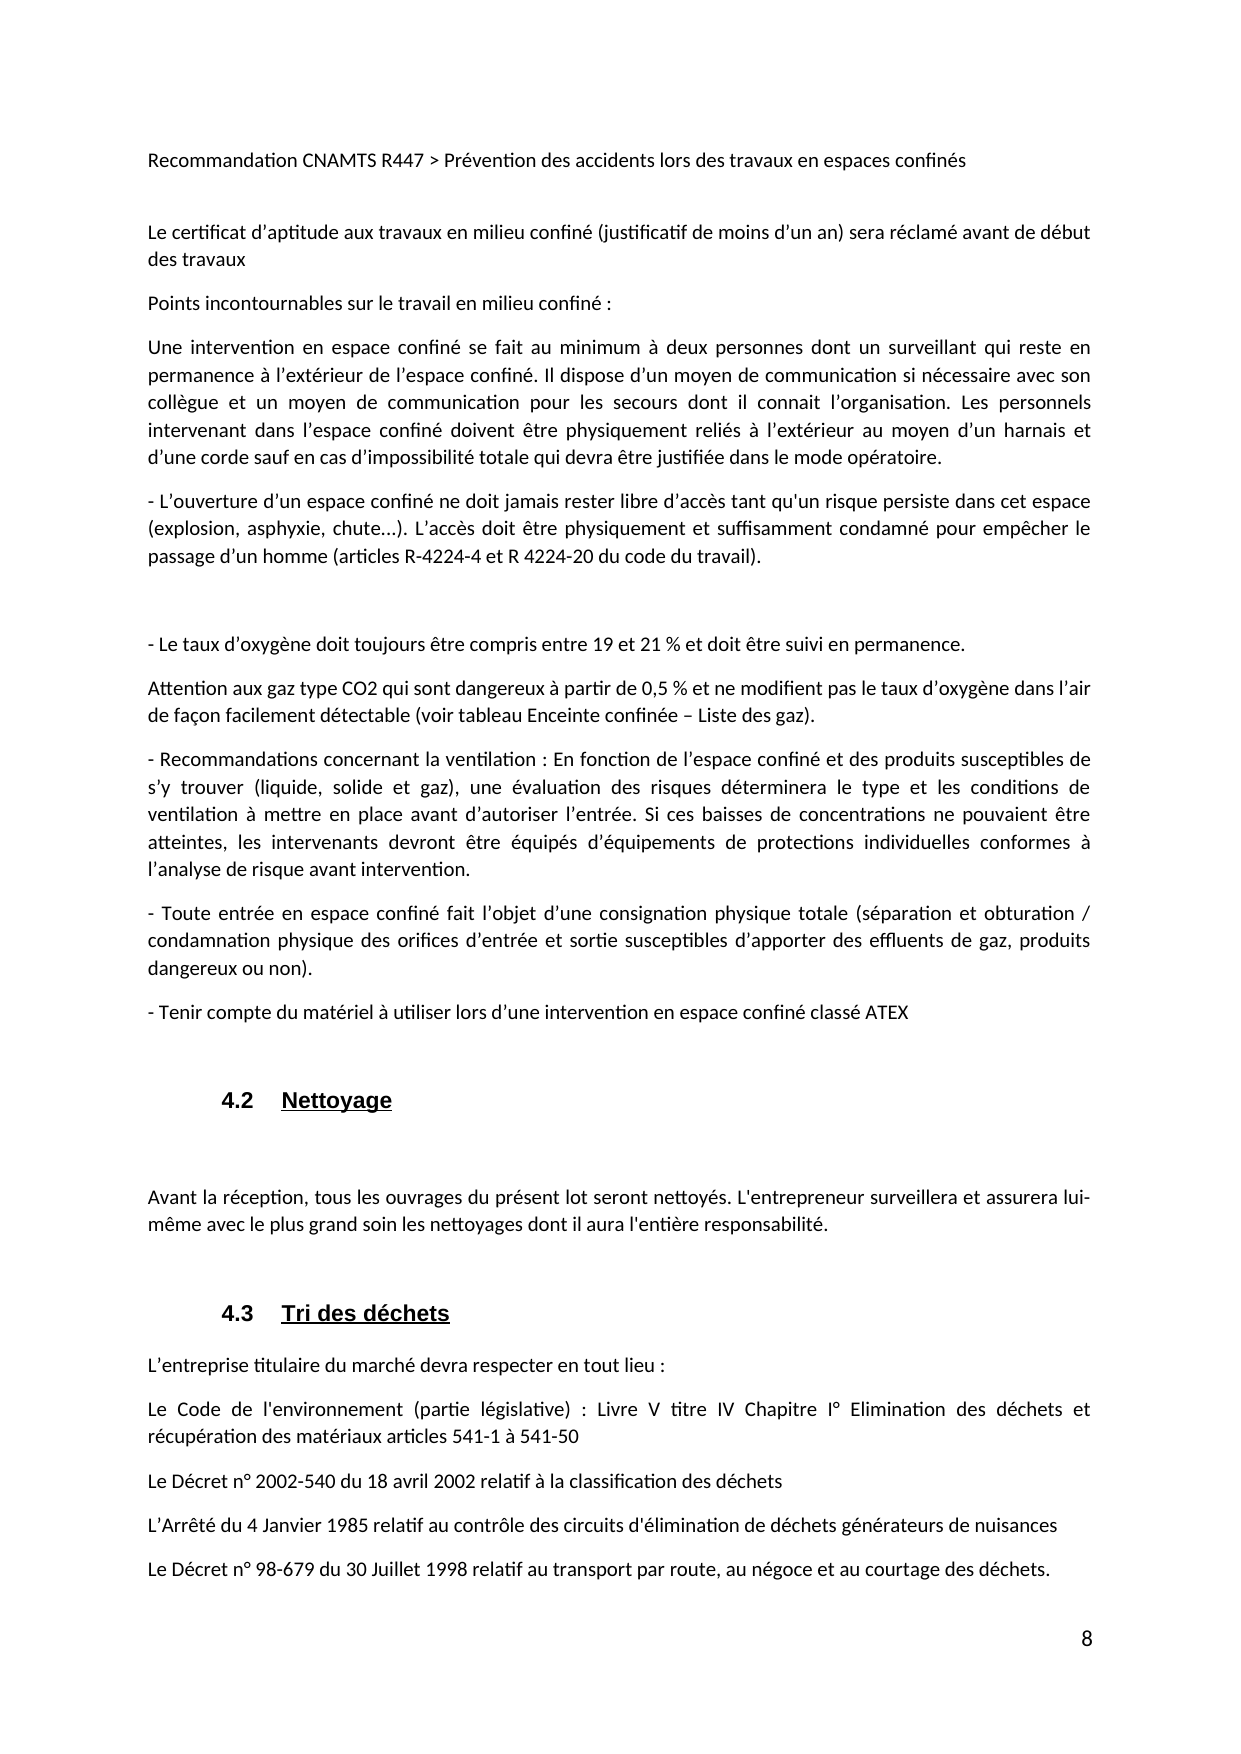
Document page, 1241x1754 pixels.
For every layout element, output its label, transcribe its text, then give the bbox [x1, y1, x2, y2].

text Recommandation CNAMTS R447 > Prévention des accidents lors des travaux en espaces confinés [148, 148, 1093, 173]
text Avant la réception, tous les ouvrages du présent lot seront nettoyés. L'entrepreneur surveillera et assurera lui-même avec le plus grand soin les nettoyages dont il aura l'entière responsabilité. [148, 1184, 1093, 1237]
text - Toute entrée en espace confiné fait l’objet d’une consignation physique totale (séparation et obturation / condamnation physique des orifices d’entrée et sortie susceptibles d’apporter des effluents de gaz, produits dangereux ou non). [148, 900, 1093, 981]
text Le Décret n° 2002-540 du 18 avril 2002 relatif à la classification des déchets [148, 1468, 1093, 1493]
text - L’ouverture d’un espace confiné ne doit jamais rester libre d’accès tant qu'un risque persiste dans cet espace (explosion, asphyxie, chute...). L’accès doit être physiquement et suffisamment condamné pour empêcher le passage d’un homme (articles R-4224-4 et R 4224-20 du code du travail). [148, 488, 1093, 568]
text L’entreprise titulaire du marché devra respecter en tout lieu : [148, 1352, 1093, 1378]
text - Recommandations concernant la ventilation : En fonction de l’espace confiné et des produits susceptibles de s’y trouver (liquide, solide et gaz), une évaluation des risques déterminera le type et les conditions de ventilation à mettre en place avant d’autoriser l’entrée. Si ces baisses de concentrations ne pouvaient être atteintes, les intervenants devront être équipés d’équipements de protections individuelles conformes à l’analyse de risque avant intervention. [148, 747, 1093, 882]
text Une intervention en espace confiné se fait au minimum à deux personnes dont un surveillant qui reste en permanence à l’extérieur de l’espace confiné. Il dispose d’un moyen de communication si nécessaire avec son collègue et un moyen de communication pour les secours dont il connait l’organisation. Les personnels intervenant dans l’espace confiné doivent être physiquement reliés à l’extérieur au moyen d’un harnais et d’une corde sauf en cas d’impossibilité totale qui devra être justifiée dans le mode opératoire. [148, 334, 1093, 469]
text Points incontournables sur le travail en milieu confiné : [148, 291, 1093, 316]
text Le Décret n° 98-679 du 30 Juillet 1998 relatif au transport par route, au négoce et au courtage des déchets. [148, 1556, 1093, 1581]
subtitle Nettoyage [221, 1087, 1093, 1114]
text L’Arrêté du 4 Janvier 1985 relatif au contrôle des circuits d'élimination de déchets générateurs de nuisances [148, 1512, 1093, 1537]
text Attention aux gaz type CO2 qui sont dangereux à partir de 0,5 % et ne modifient pas le taux d’oxygène dans l’air de façon facilement détectable (voir tableau Enceinte confinée – Liste des gaz). [148, 675, 1093, 728]
text - Tenir compte du matériel à utiliser lors d’une intervention en espace confiné classé ATEX [148, 999, 1093, 1024]
text - Le taux d’oxygène doit toujours être compris entre 19 et 21 % et doit être suivi en permanence. [148, 631, 1093, 657]
subtitle Tri des déchets [221, 1299, 1093, 1326]
text Le certificat d’aptitude aux travaux en milieu confiné (justificatif de moins d’un an) sera réclamé avant de début des travaux [148, 219, 1093, 272]
text Le Code de l'environnement (partie législative) : Livre V titre IV Chapitre I° Elimination des déchets et récupération des matériaux articles 541-1 à 541-50 [148, 1396, 1093, 1449]
